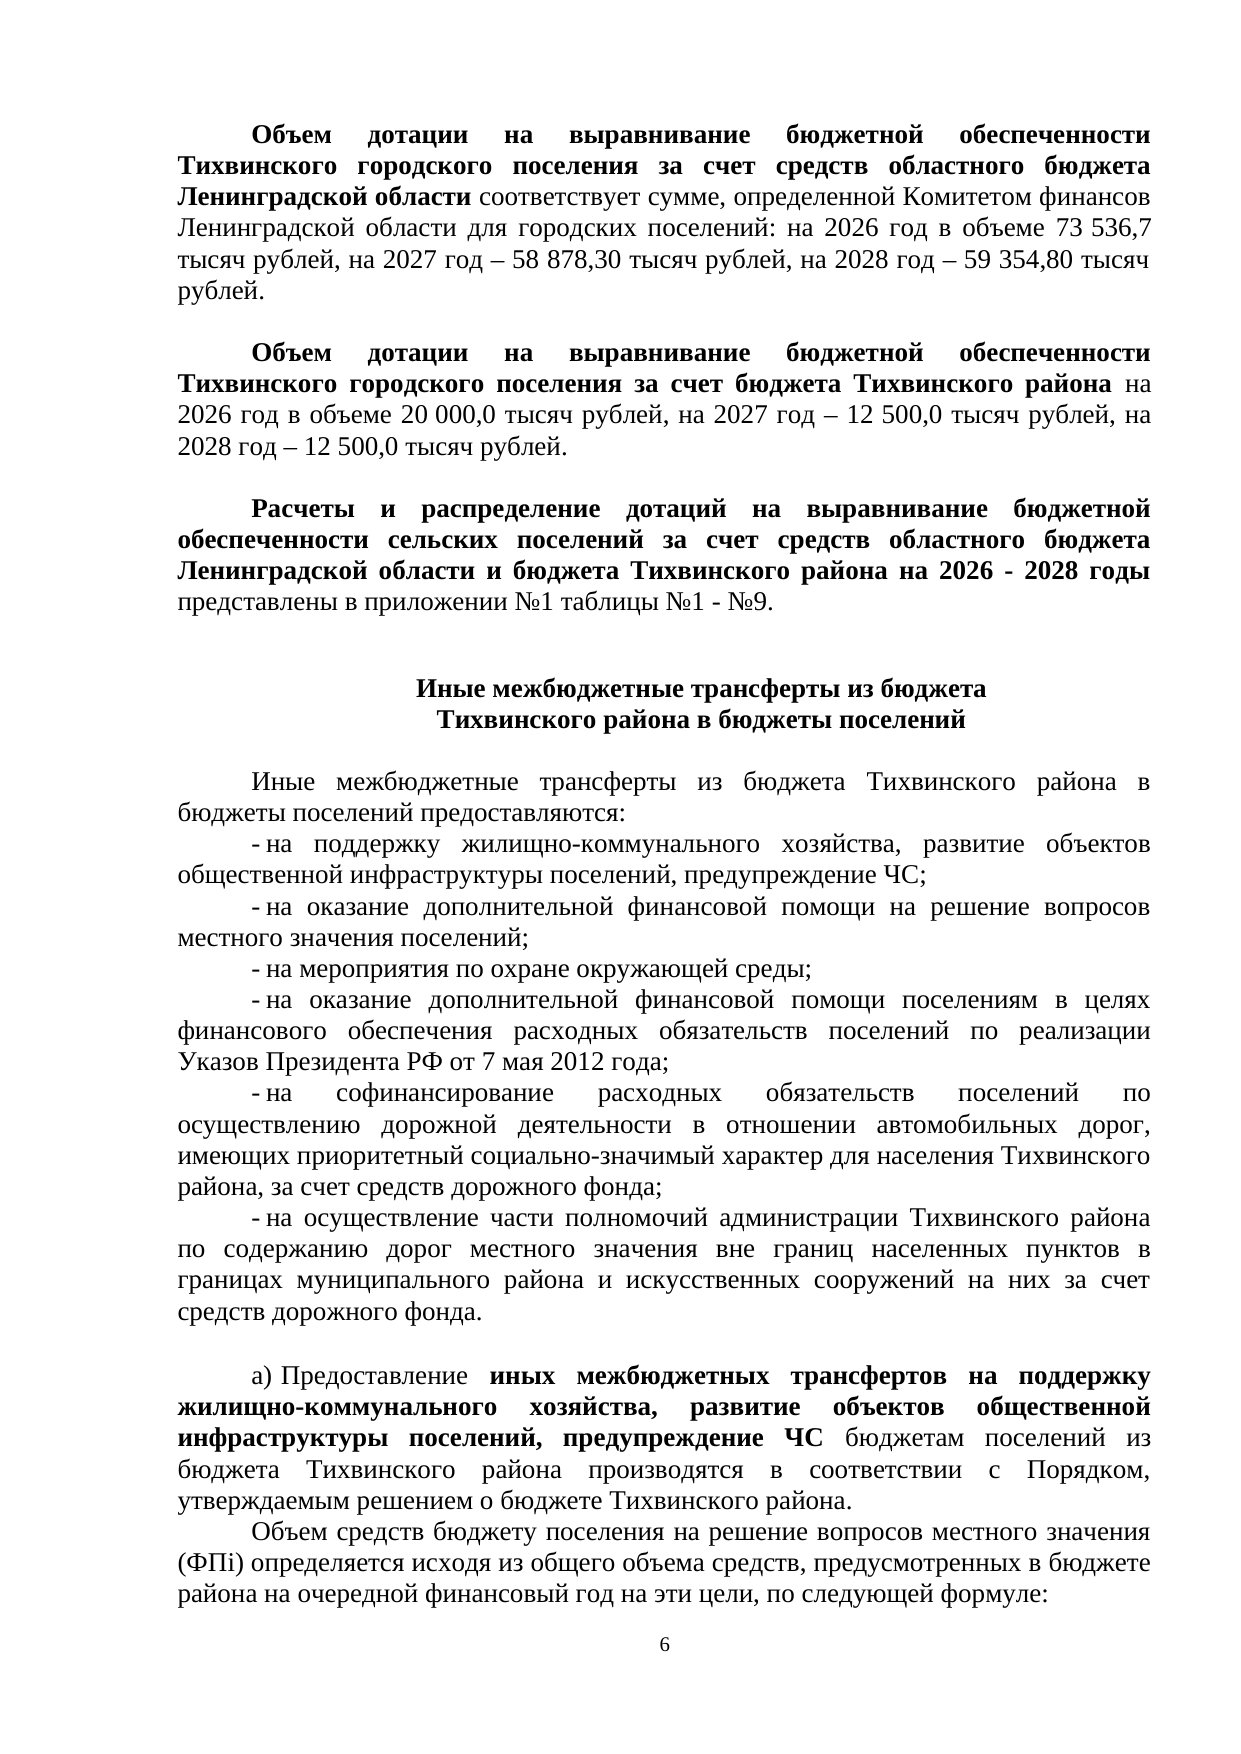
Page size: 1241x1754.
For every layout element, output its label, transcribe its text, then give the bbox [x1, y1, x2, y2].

list на софинансирование расходных обязательств поселений по осуществлению дорожной деятельности в отношении автомобильных дорог, имеющих приоритетный социально-значимый характер для населения Тихвинского района, за счет средств дорожного фонда; [177, 1077, 1152, 1201]
list на оказание дополнительной финансовой помощи на решение вопросов местного значения поселений; [177, 890, 1152, 952]
text Объем средств бюджету поселения на решение вопросов местного значения (ФПi) определяется исходя из общего объема средств, предусмотренных в бюджете района на очередной финансовый год на эти цели, по следующей формуле: [177, 1515, 1152, 1608]
list на мероприятия по охране окружающей среды; [177, 952, 1152, 983]
text Тихвинского района в бюджеты поселений [177, 703, 1152, 734]
text Расчеты и распределение дотаций на выравнивание бюджетной обеспеченности сельских поселений за счет средств областного бюджета Ленинградской области и бюджета Тихвинского района на 2026 - 2028 годы представлены в приложении №1 таблицы №1 - №9. [177, 492, 1152, 616]
list Предоставление иных межбюджетных трансфертов на поддержку жилищно-коммунального хозяйства, развитие объектов общественной инфраструктуры поселений, предупреждение ЧС бюджетам поселений из бюджета Тихвинского района производятся в соответствии с Порядком, утверждаемым решением о бюджете Тихвинского района. [177, 1359, 1152, 1515]
list на осуществление части полномочий администрации Тихвинского района по содержанию дорог местного значения вне границ населенных пунктов в границах муниципального района и искусственных сооружений на них за счет средств дорожного фонда. [177, 1201, 1152, 1326]
text Объем дотации на выравнивание бюджетной обеспеченности Тихвинского городского поселения за счет средств областного бюджета Ленинградской области соответствует сумме, определенной Комитетом финансов Ленинградской области для городских поселений: на 2026 год в объеме 73 536,7 тысяч рублей, на 2027 год – 58 878,30 тысяч рублей, на 2028 год – 59 354,80 тысяч рублей. [177, 118, 1152, 305]
text Иные межбюджетные трансферты из бюджета [177, 672, 1152, 703]
list на поддержку жилищно-коммунального хозяйства, развитие объектов общественной инфраструктуры поселений, предупреждение ЧС; [177, 827, 1152, 890]
list на оказание дополнительной финансовой помощи поселениям в целях финансового обеспечения расходных обязательств поселений по реализации Указов Президента РФ от 7 мая 2012 года; [177, 983, 1152, 1077]
text Иные межбюджетные трансферты из бюджета Тихвинского района в бюджеты поселений предоставляются: [177, 765, 1152, 827]
text Объем дотации на выравнивание бюджетной обеспеченности Тихвинского городского поселения за счет бюджета Тихвинского района на 2026 год в объеме 20 000,0 тысяч рублей, на 2027 год – 12 500,0 тысяч рублей, на 2028 год – 12 500,0 тысяч рублей. [177, 336, 1152, 461]
